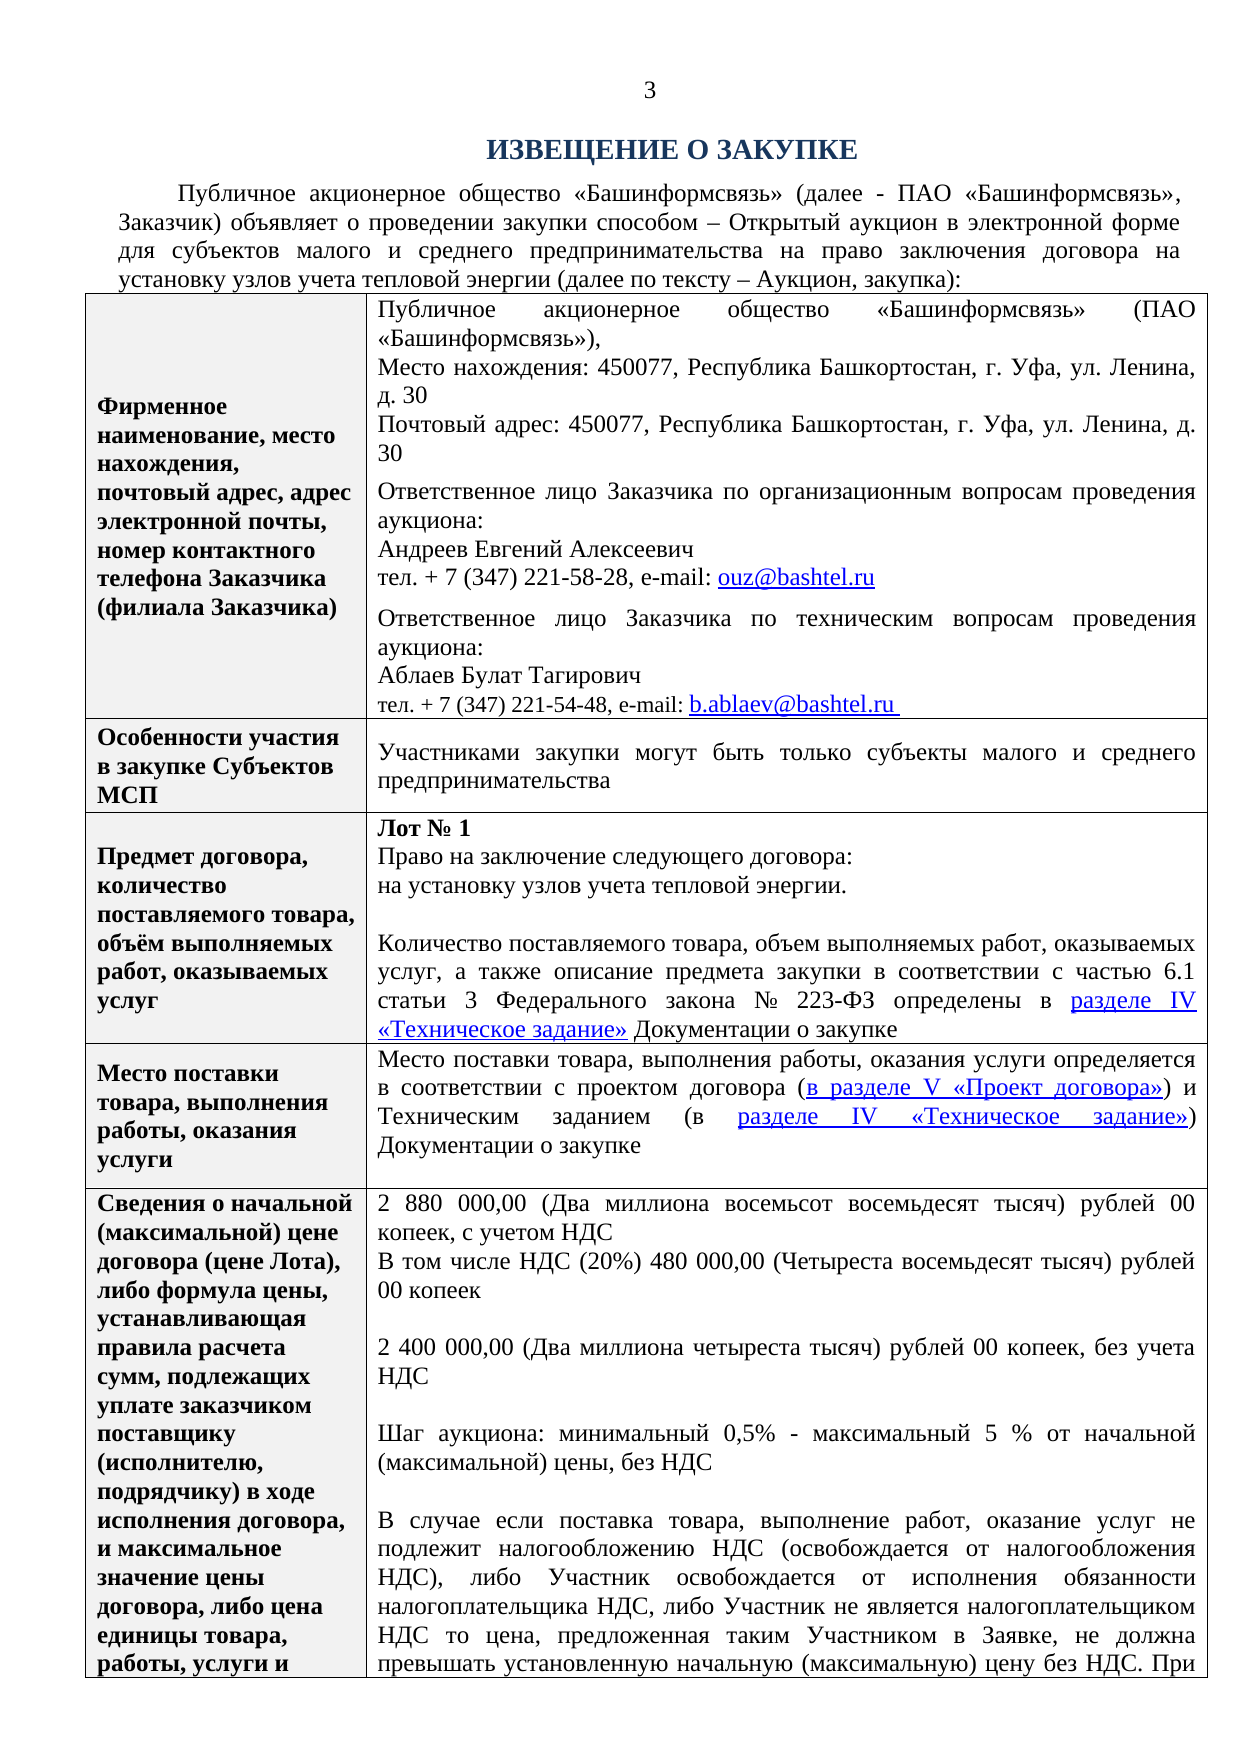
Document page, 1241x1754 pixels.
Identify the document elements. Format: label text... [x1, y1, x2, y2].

text ИЗВЕЩЕНИЕ О ЗАКУПКЕ [163, 132, 1181, 166]
table_header Публичное акционерное общество «Башинформсвязь» (ПАО «Башинформсвязь»), Место нахождения: 450077, Республика Башкортостан, г. Уфа, ул. Ленина, д. 30 Почтовый адрес: 450077, Республика Башкортостан, г. Уфа, ул. Ленина, д. 30 Ответственное лицо Заказчика по организационным вопросам проведения аукциона: Андреев Евгений Алексеевич тел. + 7 (347) 221-58-28, e-mail: ouz@bashtel.ru Ответственное лицо Заказчика по техническим вопросам проведения аукциона: Аблаев Булат Тагирович тел. + 7 (347) 221-54-48, e-mail: b.ablaev@bashtel.ru [367, 294, 1207, 718]
text Публичное акционерное общество «Башинформсвязь» (далее - ПАО «Башинформсвязь», Заказчик) объявляет о проведении закупки способом – Открытый аукцион в электронной форме для субъектов малого и среднего предпринимательства на право заключения договора на установку узлов учета тепловой энергии (далее по тексту – Аукцион, закупка): [118, 178, 1181, 293]
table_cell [86, 1189, 366, 1677]
table_cell Место поставки товара, выполнения работы, оказания услуги [86, 1044, 366, 1187]
table_header Фирменное наименование, место нахождения, почтовый адрес, адрес электронной почты, номер контактного телефона Заказчика (филиала Заказчика) [86, 294, 366, 718]
table_cell Предмет договора, количество поставляемого товара, объём выполняемых работ, оказываемых услуг [86, 813, 366, 1043]
table_cell Место поставки товара, выполнения работы, оказания услуги определяется в соответствии с проектом договора (в разделе V «Проект договора») и Техническим заданием (в разделе IV «Техническое задание») Документации о закупке [367, 1044, 1207, 1187]
table_cell Участниками закупки могут быть только субъекты малого и среднего предпринимательства [367, 719, 1207, 812]
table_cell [367, 1189, 1207, 1677]
table_cell Лот № 1 Право на заключение следующего договора: на установку узлов учета тепловой энергии. Количество поставляемого товара, объем выполняемых работ, оказываемых услуг, а также описание предмета закупки в соответствии с частью 6.1 статьи 3 Федерального закона № 223-ФЗ определены в разделе IV «Техническое задание» Документации о закупке [367, 813, 1207, 1043]
table_cell Особенности участия в закупке Субъектов МСП [86, 719, 366, 812]
